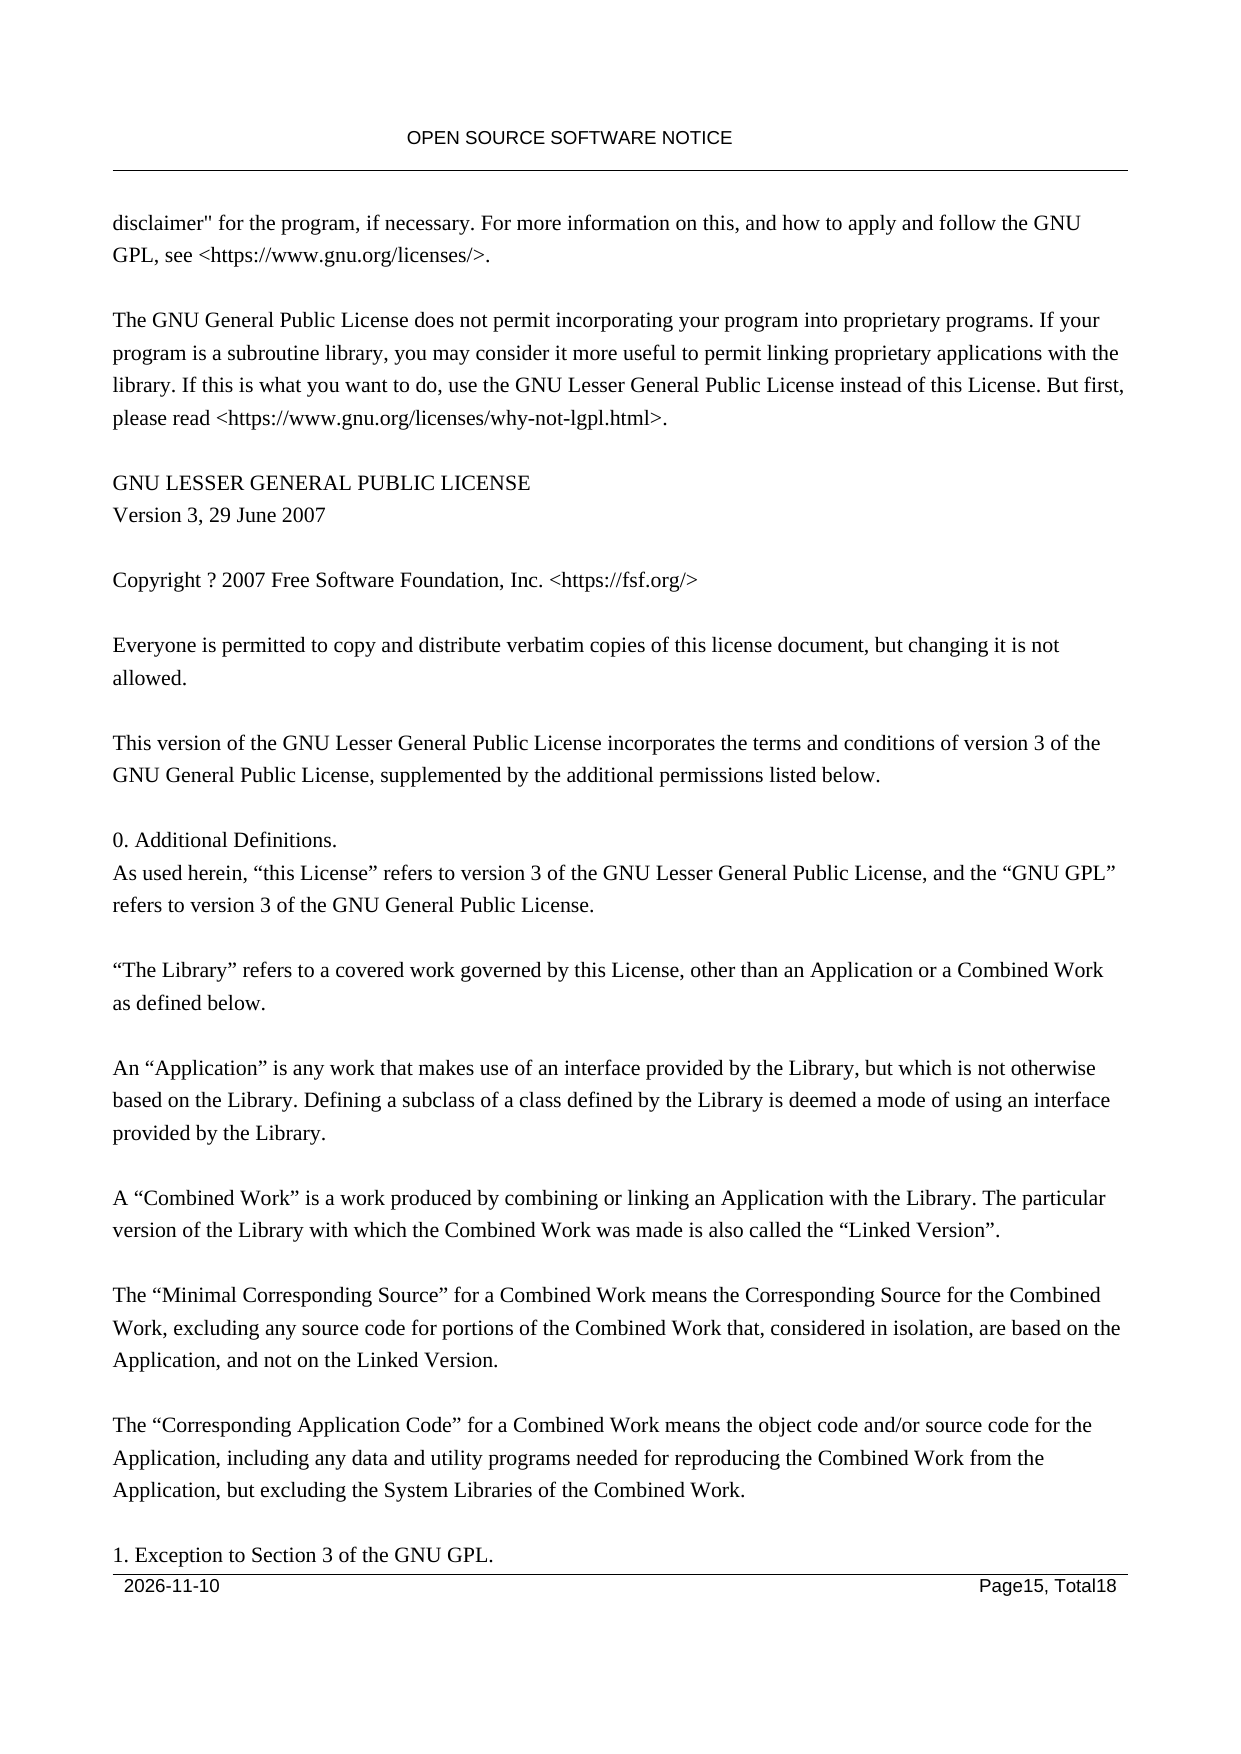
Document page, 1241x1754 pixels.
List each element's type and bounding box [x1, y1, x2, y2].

text [112, 206, 1128, 1571]
